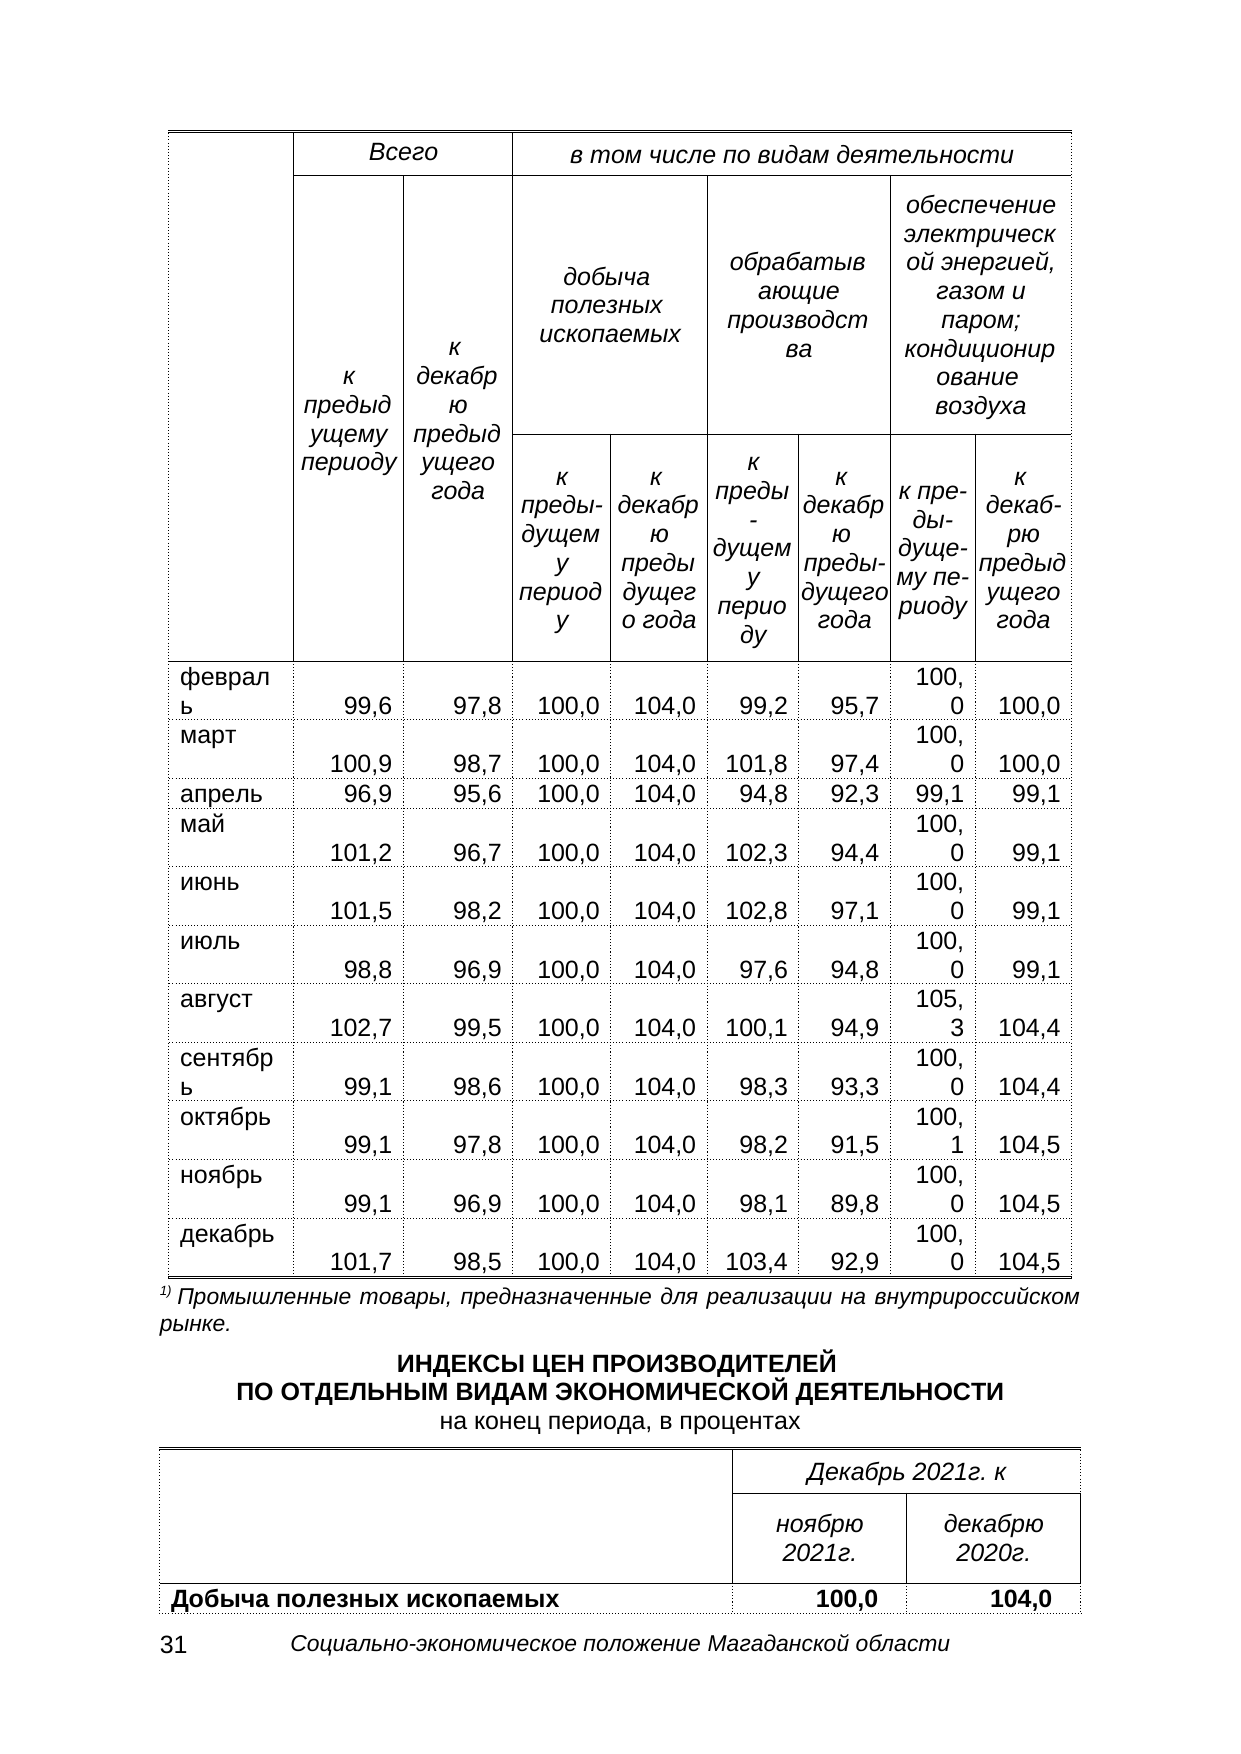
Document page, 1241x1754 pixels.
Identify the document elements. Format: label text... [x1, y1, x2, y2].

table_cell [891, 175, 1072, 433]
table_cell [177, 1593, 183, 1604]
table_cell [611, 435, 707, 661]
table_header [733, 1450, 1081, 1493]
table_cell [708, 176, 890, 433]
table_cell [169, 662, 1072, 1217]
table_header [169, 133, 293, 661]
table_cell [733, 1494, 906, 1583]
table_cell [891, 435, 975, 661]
text ИНДЕКСЫ ЦЕН ПРОИЗВОДИТЕЛЕЙ ПО ОТДЕЛЬНЫМ ВИДАМ ЭКОНОМИЧЕСКОЙ ДЕЯТЕЛЬНОСТИ на конец периода, в процентах [159, 1348, 1081, 1435]
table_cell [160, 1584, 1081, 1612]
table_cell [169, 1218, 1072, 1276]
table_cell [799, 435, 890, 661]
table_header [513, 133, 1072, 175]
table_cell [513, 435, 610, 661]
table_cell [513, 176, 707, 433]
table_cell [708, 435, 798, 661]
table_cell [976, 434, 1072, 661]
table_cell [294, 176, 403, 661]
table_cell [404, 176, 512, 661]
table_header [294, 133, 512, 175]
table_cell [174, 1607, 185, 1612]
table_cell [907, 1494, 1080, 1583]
text 1) Промышленные товары, предназначенные для реализации на внутрироссийском рынке. [159, 1283, 1081, 1336]
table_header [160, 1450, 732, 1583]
